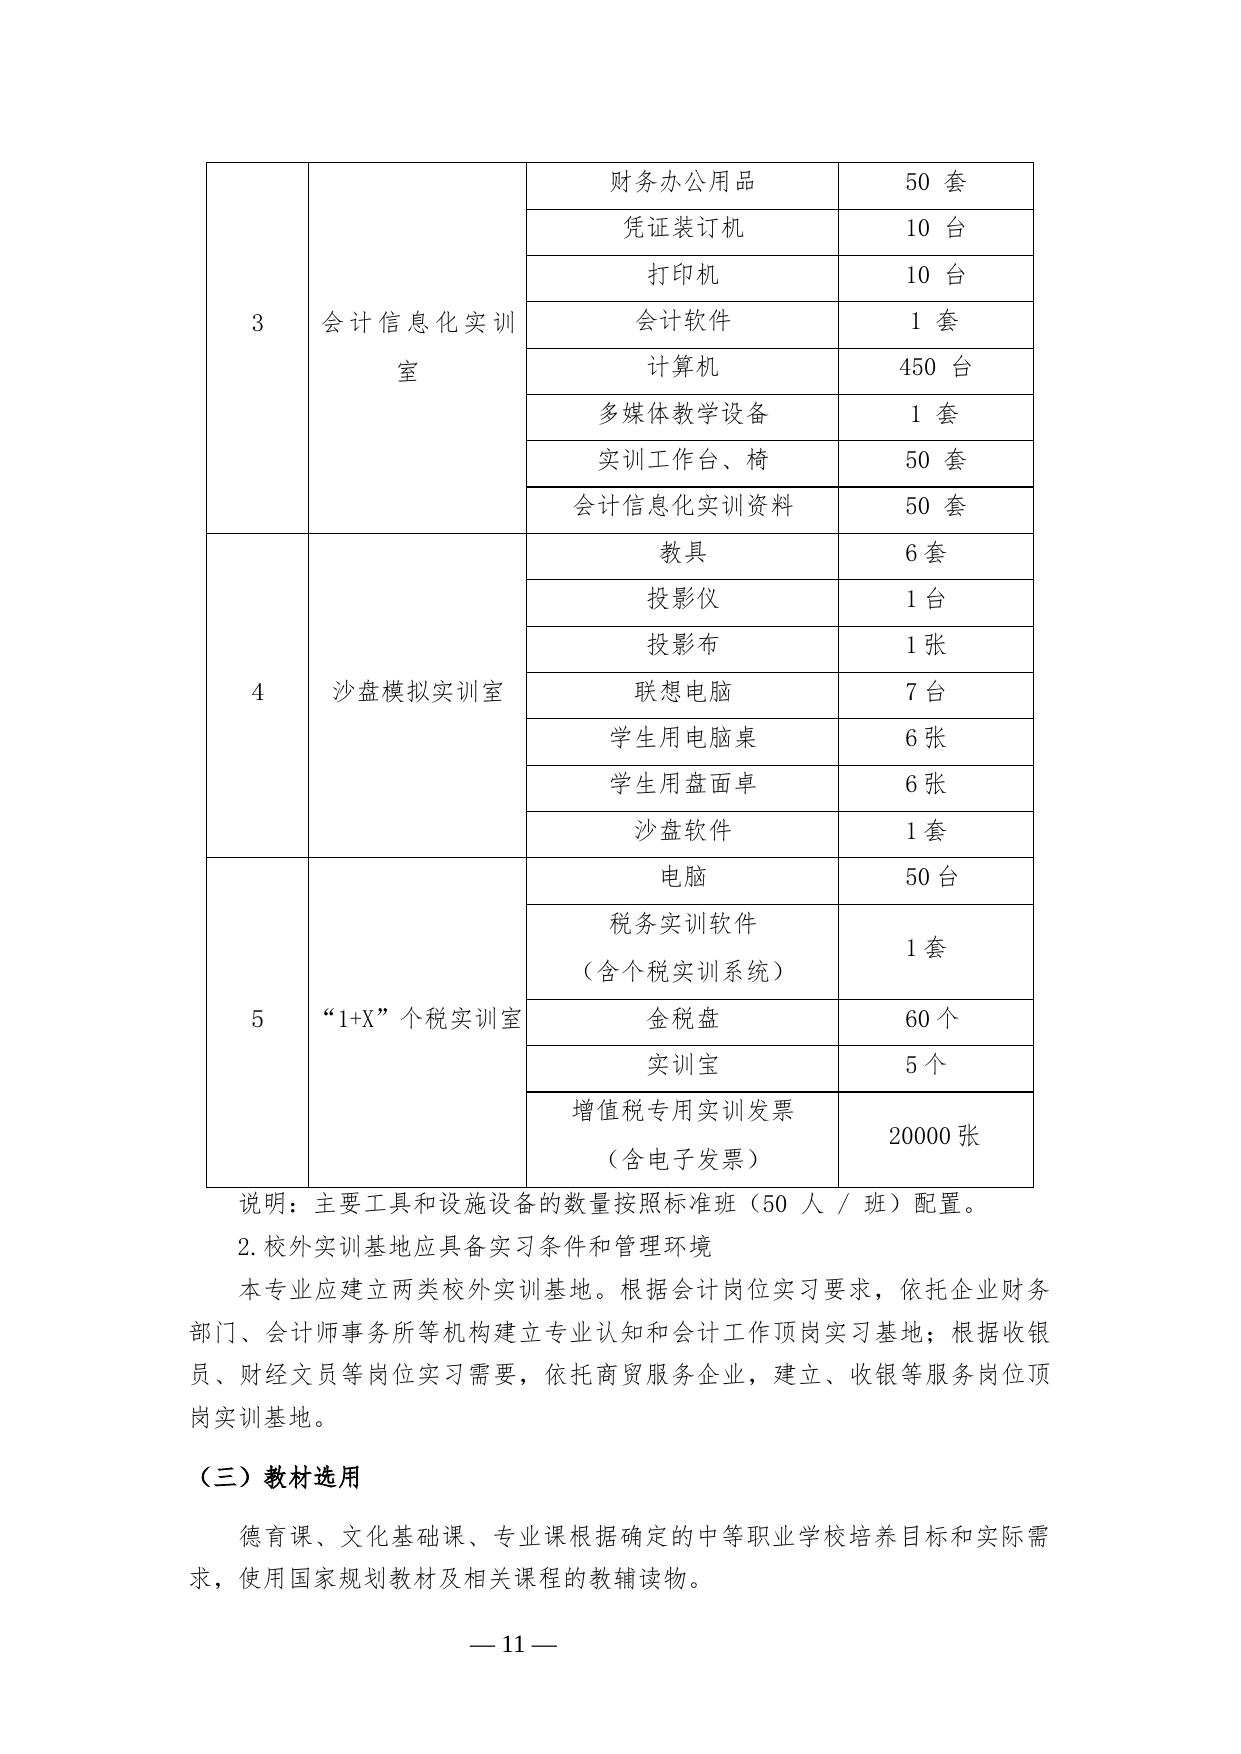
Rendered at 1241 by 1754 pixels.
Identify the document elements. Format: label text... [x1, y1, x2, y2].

table_cell 50 套 [839, 163, 1033, 208]
table_cell 投影布 [527, 627, 838, 672]
table_cell 打印机 [527, 256, 838, 301]
table_cell 10 台 [839, 256, 1033, 301]
table_cell 教具 [527, 534, 838, 579]
table_cell 6套 [839, 534, 1033, 579]
table_cell 增值税专用实训发票 （含电子发票） [527, 1093, 838, 1187]
table_cell 1张 [839, 627, 1033, 672]
text 说明：主要工具和设施设备的数量按照标准班（50 人 / 班）配置。 [187, 1188, 1053, 1216]
table_cell 税务实训软件 （含个税实训系统） [527, 905, 838, 999]
table_cell 沙盘模拟实训室 [309, 534, 526, 857]
table_cell 沙盘软件 [527, 812, 838, 857]
table_cell 1套 [839, 812, 1033, 857]
table_cell 财务办公用品 [527, 163, 838, 208]
table_cell 1套 [839, 905, 1033, 999]
table_cell 会计软件 [527, 302, 838, 347]
table_cell 6张 [839, 719, 1033, 764]
table_cell 3 [207, 163, 308, 533]
table_cell 450 台 [839, 349, 1033, 394]
text 本专业应建立两类校外实训基地。根据会计岗位实习要求，依托企业财务部门、会计师事务所等机构建立专业认知和会计工作顶岗实习基地；根据收银员、财经文员等岗位实习需要，依托商贸服务企业，建立、收银等服务岗位顶岗实训基地。 [187, 1273, 1053, 1430]
table_cell 5个 [839, 1046, 1033, 1091]
table_cell 1 套 [839, 302, 1033, 347]
text 德育课、文化基础课、专业课根据确定的中等职业学校培养目标和实际需求，使用国家规划教材及相关课程的教辅读物。 [187, 1520, 1053, 1591]
table_cell 实训工作台、椅 [527, 441, 838, 486]
table_cell 学生用盘面卓 [527, 766, 838, 811]
table_cell 实训宝 [527, 1046, 838, 1091]
table_cell 会计信息化实训资料 [527, 488, 838, 533]
table_cell 50 套 [839, 488, 1033, 533]
table_cell 1台 [839, 580, 1033, 626]
table_cell 7台 [839, 673, 1033, 718]
table_cell 学生用电脑桌 [527, 719, 838, 764]
table_cell 联想电脑 [527, 673, 838, 718]
table_cell 5 [207, 858, 308, 1187]
table_cell 电脑 [527, 858, 838, 904]
table_cell 投影仪 [527, 580, 838, 626]
table_cell 凭证装订机 [527, 210, 838, 255]
table_cell 6张 [839, 766, 1033, 811]
table_cell 60个 [839, 1000, 1033, 1045]
table_cell 1 套 [839, 395, 1033, 440]
table_cell 4 [207, 534, 308, 857]
table_cell 10 台 [839, 210, 1033, 255]
table_cell 会计信息化实训室 [309, 163, 526, 533]
table_cell 50台 [839, 858, 1033, 904]
table_cell “1+X”个税实训室 [309, 858, 526, 1187]
table_cell 50 套 [839, 441, 1033, 486]
table_cell 金税盘 [527, 1000, 838, 1045]
table_cell 20000张 [839, 1093, 1033, 1187]
table_cell 多媒体教学设备 [527, 395, 838, 440]
text 2.校外实训基地应具备实习条件和管理环境 [187, 1230, 1053, 1259]
table_cell 计算机 [527, 349, 838, 394]
text （三）教材选用 [187, 1461, 1053, 1489]
